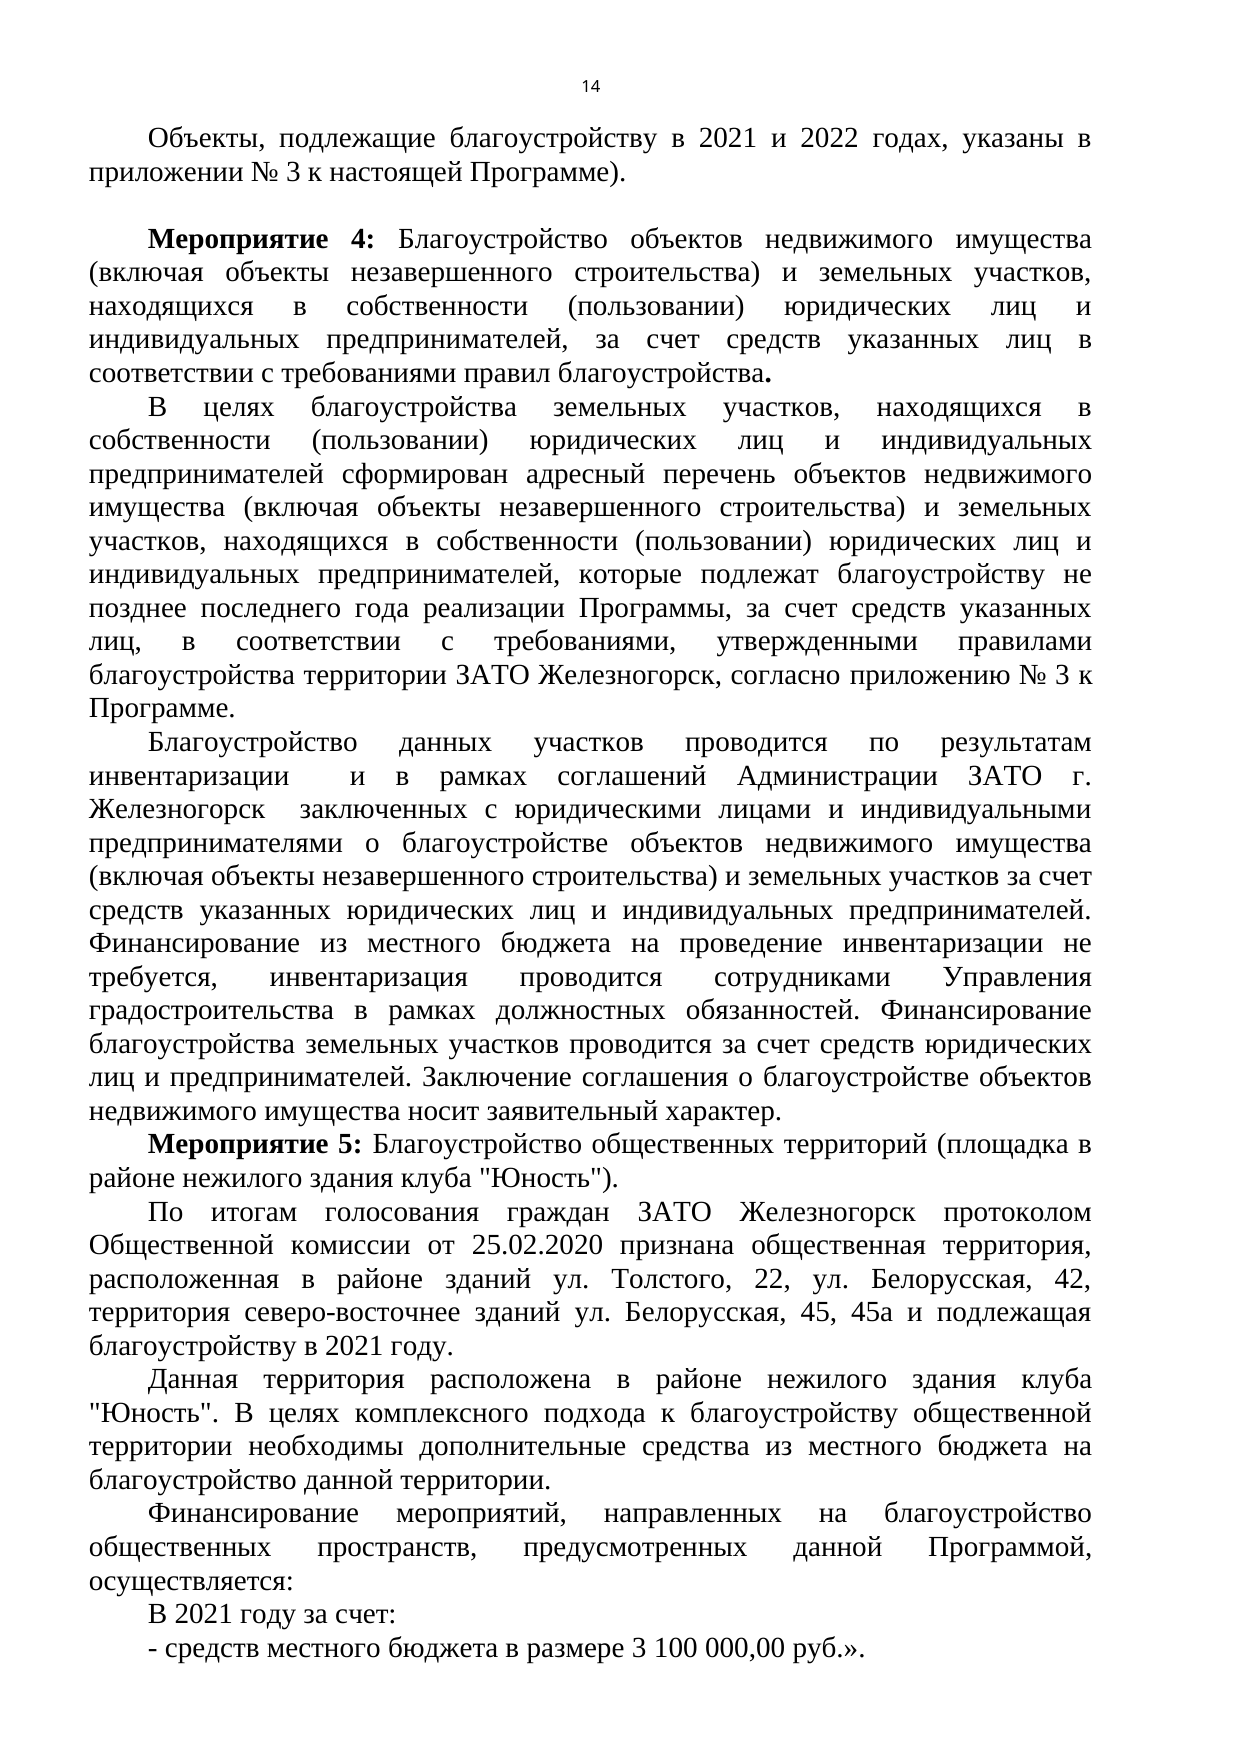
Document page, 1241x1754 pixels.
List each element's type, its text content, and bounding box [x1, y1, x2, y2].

text Благоустройство данных участков проводится по результатам инвентаризации и в рамках соглашений Администрации ЗАТО г. Железногорск заключенных с юридическими лицами и индивидуальными предпринимателями о благоустройстве объектов недвижимого имущества (включая объекты незавершенного строительства) и земельных участков за счет средств указанных юридических лиц и индивидуальных предпринимателей. Финансирование из местного бюджета на проведение инвентаризации не требуется, инвентаризация проводится сотрудниками Управления градостроительства в рамках должностных обязанностей. Финансирование благоустройства земельных участков проводится за счет средств юридических лиц и предпринимателей. Заключение соглашения о благоустройстве объектов недвижимого имущества носит заявительный характер. [89, 724, 1092, 1127]
text - средств местного бюджета в размере 3 100 000,00 руб.». [89, 1630, 1092, 1663]
text В целях благоустройства земельных участков, находящихся в собственности (пользовании) юридических лиц и индивидуальных предпринимателей сформирован адресный перечень объектов недвижимого имущества (включая объекты незавершенного строительства) и земельных участков, находящихся в собственности (пользовании) юридических лиц и индивидуальных предпринимателей, которые подлежат благоустройству не позднее последнего года реализации Программы, за счет средств указанных лиц, в соответствии с требованиями, утвержденными правилами благоустройства территории ЗАТО Железногорск, согласно приложению № 3 к Программе. [89, 389, 1092, 724]
text Мероприятие 4: Благоустройство объектов недвижимого имущества (включая объекты незавершенного строительства) и земельных участков, находящихся в собственности (пользовании) юридических лиц и индивидуальных предпринимателей, за счет средств указанных лиц в соответствии с требованиями правил благоустройства. [89, 221, 1092, 389]
text Финансирование мероприятий, направленных на благоустройство общественных пространств, предусмотренных данной Программой, осуществляется: [89, 1496, 1092, 1596]
text По итогам голосования граждан ЗАТО Железногорск протоколом Общественной комиссии от 25.02.2020 признана общественная территория, расположенная в районе зданий ул. Толстого, 22, ул. Белорусская, 42, территория северо-восточнее зданий ул. Белорусская, 45, 45а и подлежащая благоустройству в 2021 году. [89, 1194, 1092, 1361]
text Данная территория расположена в районе нежилого здания клуба "Юность". В целях комплексного подхода к благоустройству общественной территории необходимы дополнительные средства из местного бюджета на благоустройство данной территории. [89, 1361, 1092, 1496]
text Объекты, подлежащие благоустройству в 2021 и 2022 годах, указаны в приложении № 3 к настоящей Программе). [89, 120, 1092, 187]
text Мероприятие 5: Благоустройство общественных территорий (площадка в районе нежилого здания клуба "Юность"). [89, 1127, 1092, 1194]
text В 2021 году за счет: [89, 1596, 1092, 1630]
